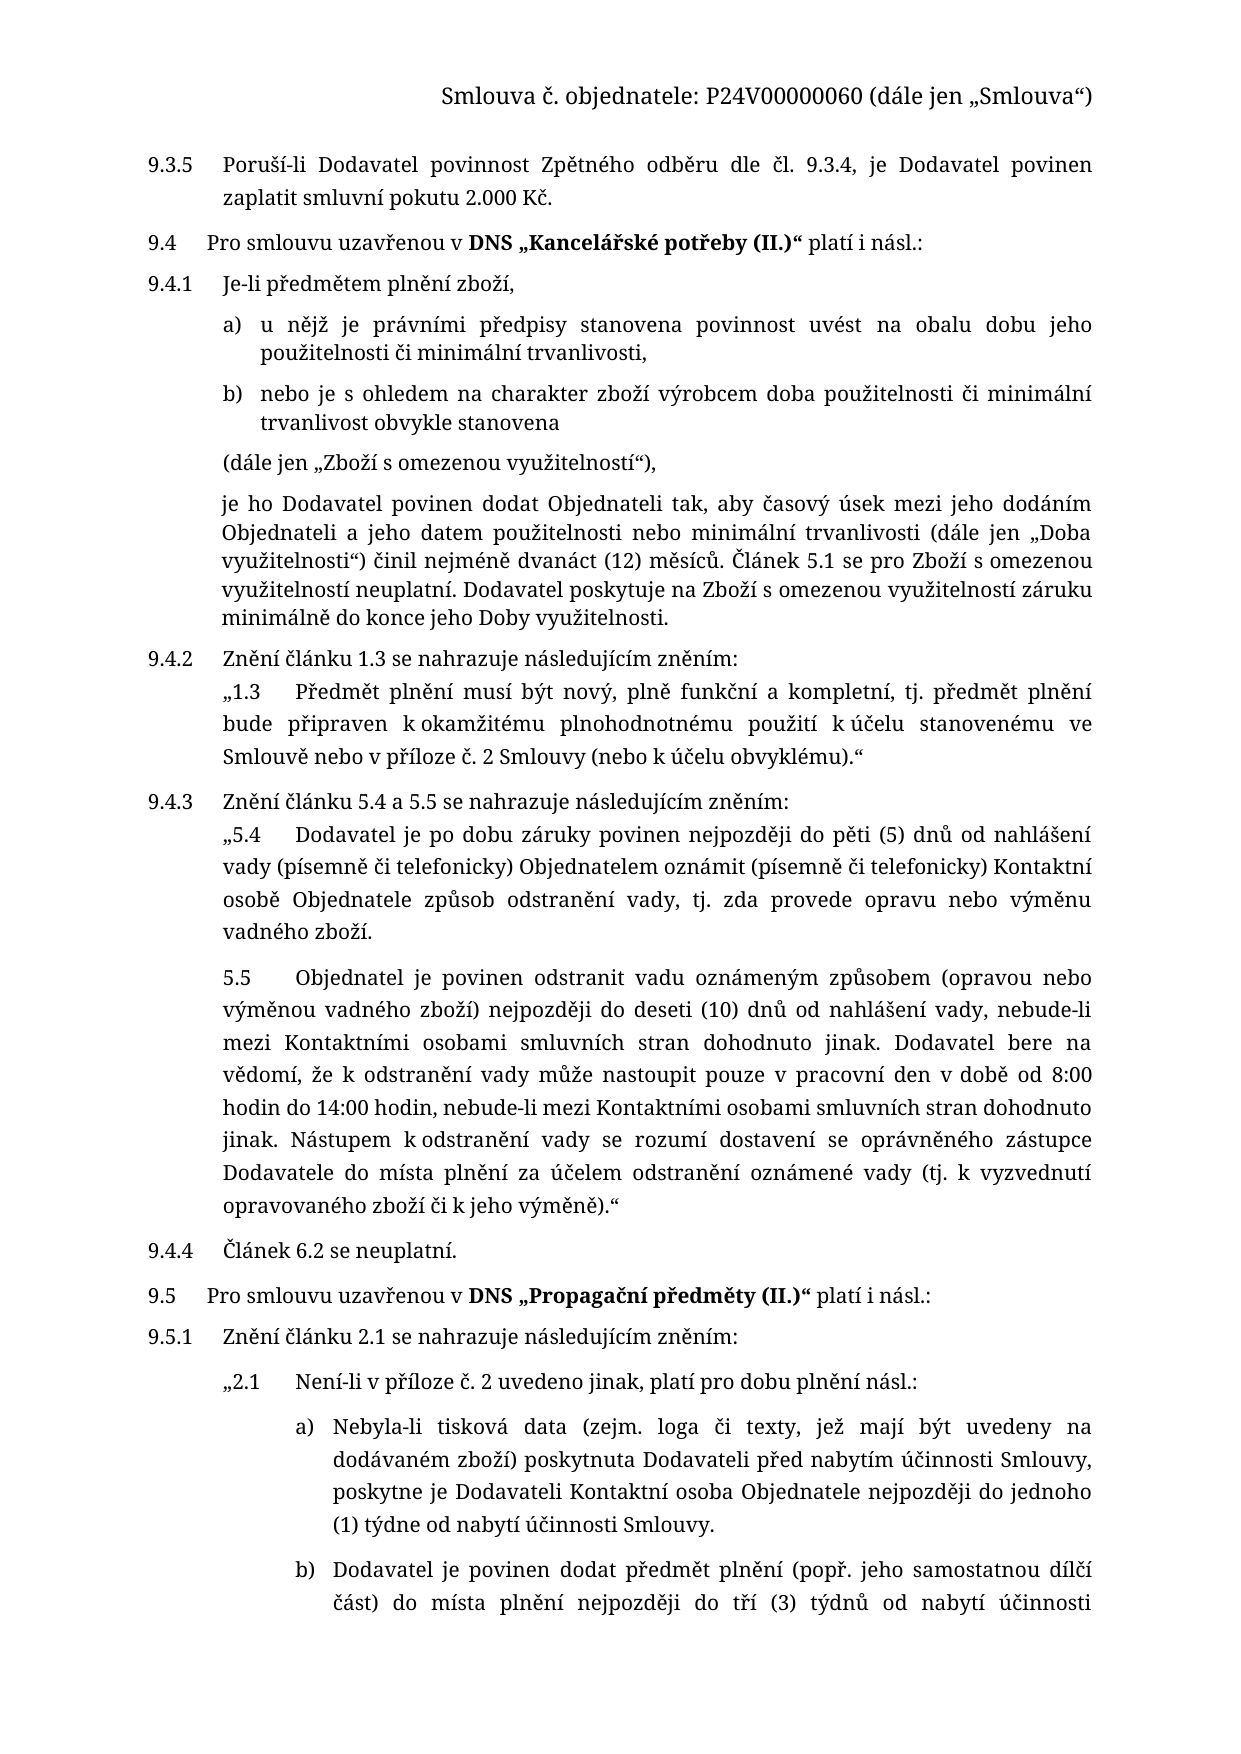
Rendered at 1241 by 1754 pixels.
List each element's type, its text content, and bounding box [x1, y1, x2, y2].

list Poruší-li Dodavatel povinnost Zpětného odběru dle čl. 9.3.4, je Dodavatel povinen zaplatit smluvní pokutu 2.000 Kč. [148, 150, 1093, 211]
list Pro smlouvu uzavřenou v DNS „Propagační předměty (II.)“ platí i násl.: [148, 1281, 1093, 1309]
text (dále jen „Zboží s omezenou využitelností“), [223, 448, 1093, 477]
list Znění článku 2.1 se nahrazuje následujícím zněním: [148, 1322, 1093, 1350]
list Znění článku 5.4 a 5.5 se nahrazuje následujícím zněním: [148, 787, 1093, 816]
list „1.3 Předmět plnění musí být nový, plně funkční a kompletní, tj. předmět plnění bude připraven k okamžitému plnohodnotnému použití k účelu stanovenému ve Smlouvě nebo v příloze č. 2 Smlouvy (nebo k účelu obvyklému).“ [223, 677, 1093, 770]
list „5.4 Dodavatel je po dobu záruky povinen nejpozději do pěti (5) dnů od nahlášení vady (písemně či telefonicky) Objednatelem oznámit (písemně či telefonicky) Kontaktní osobě Objednatele způsob odstranění vady, tj. zda provede opravu nebo výměnu vadného zboží. [223, 820, 1093, 946]
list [295, 1555, 1093, 1616]
list 5.5 Objednatel je povinen odstranit vadu oznámeným způsobem (opravou nebo výměnou vadného zboží) nejpozději do deseti (10) dnů od nahlášení vady, nebude-li mezi Kontaktními osobami smluvních stran dohodnuto jinak. Dodavatel bere na vědomí, že k odstranění vady může nastoupit pouze v pracovní den v době od 8:00 hodin do 14:00 hodin, nebude-li mezi Kontaktními osobami smluvních stran dohodnuto jinak. Nástupem k odstranění vady se rozumí dostavení se oprávněného zástupce Dodavatele do místa plnění za účelem odstranění oznámené vady (tj. k vyzvednutí opravovaného zboží či k jeho výměně).“ [223, 963, 1093, 1219]
list Nebyla-li tisková data (zejm. loga či texty, jež mají být uvedeny na dodávaném zboží) poskytnuta Dodavateli před nabytím účinnosti Smlouvy, poskytne je Dodavateli Kontaktní osoba Objednatele nejpozději do jednoho (1) týdne od nabytí účinnosti Smlouvy. [295, 1412, 1093, 1538]
text je ho Dodavatel povinen dodat Objednateli tak, aby časový úsek mezi jeho dodáním Objednateli a jeho datem použitelnosti nebo minimální trvanlivosti (dále jen „Doba využitelnosti“) činil nejméně dvanáct (12) měsíců. Článek 5.1 se pro Zboží s omezenou využitelností neuplatní. Dodavatel poskytuje na Zboží s omezenou využitelností záruku minimálně do konce jeho Doby využitelnosti. [221, 489, 1093, 632]
list Je-li předmětem plnění zboží, [148, 269, 1093, 297]
list Znění článku 1.3 se nahrazuje následujícím zněním: [148, 644, 1093, 673]
list nebo je s ohledem na charakter zboží výrobcem doba použitelnosti či minimální trvanlivost obvykle stanovena [223, 379, 1093, 436]
list „2.1 Není-li v příloze č. 2 uvedeno jinak, platí pro dobu plnění násl.: [223, 1367, 1093, 1396]
list Pro smlouvu uzavřenou v DNS „Kancelářské potřeby (II.)“ platí i násl.: [148, 228, 1093, 256]
list Článek 6.2 se neuplatní. [148, 1236, 1093, 1264]
list u nějž je právními předpisy stanovena povinnost uvést na obalu dobu jeho použitelnosti či minimální trvanlivosti, [223, 310, 1093, 367]
